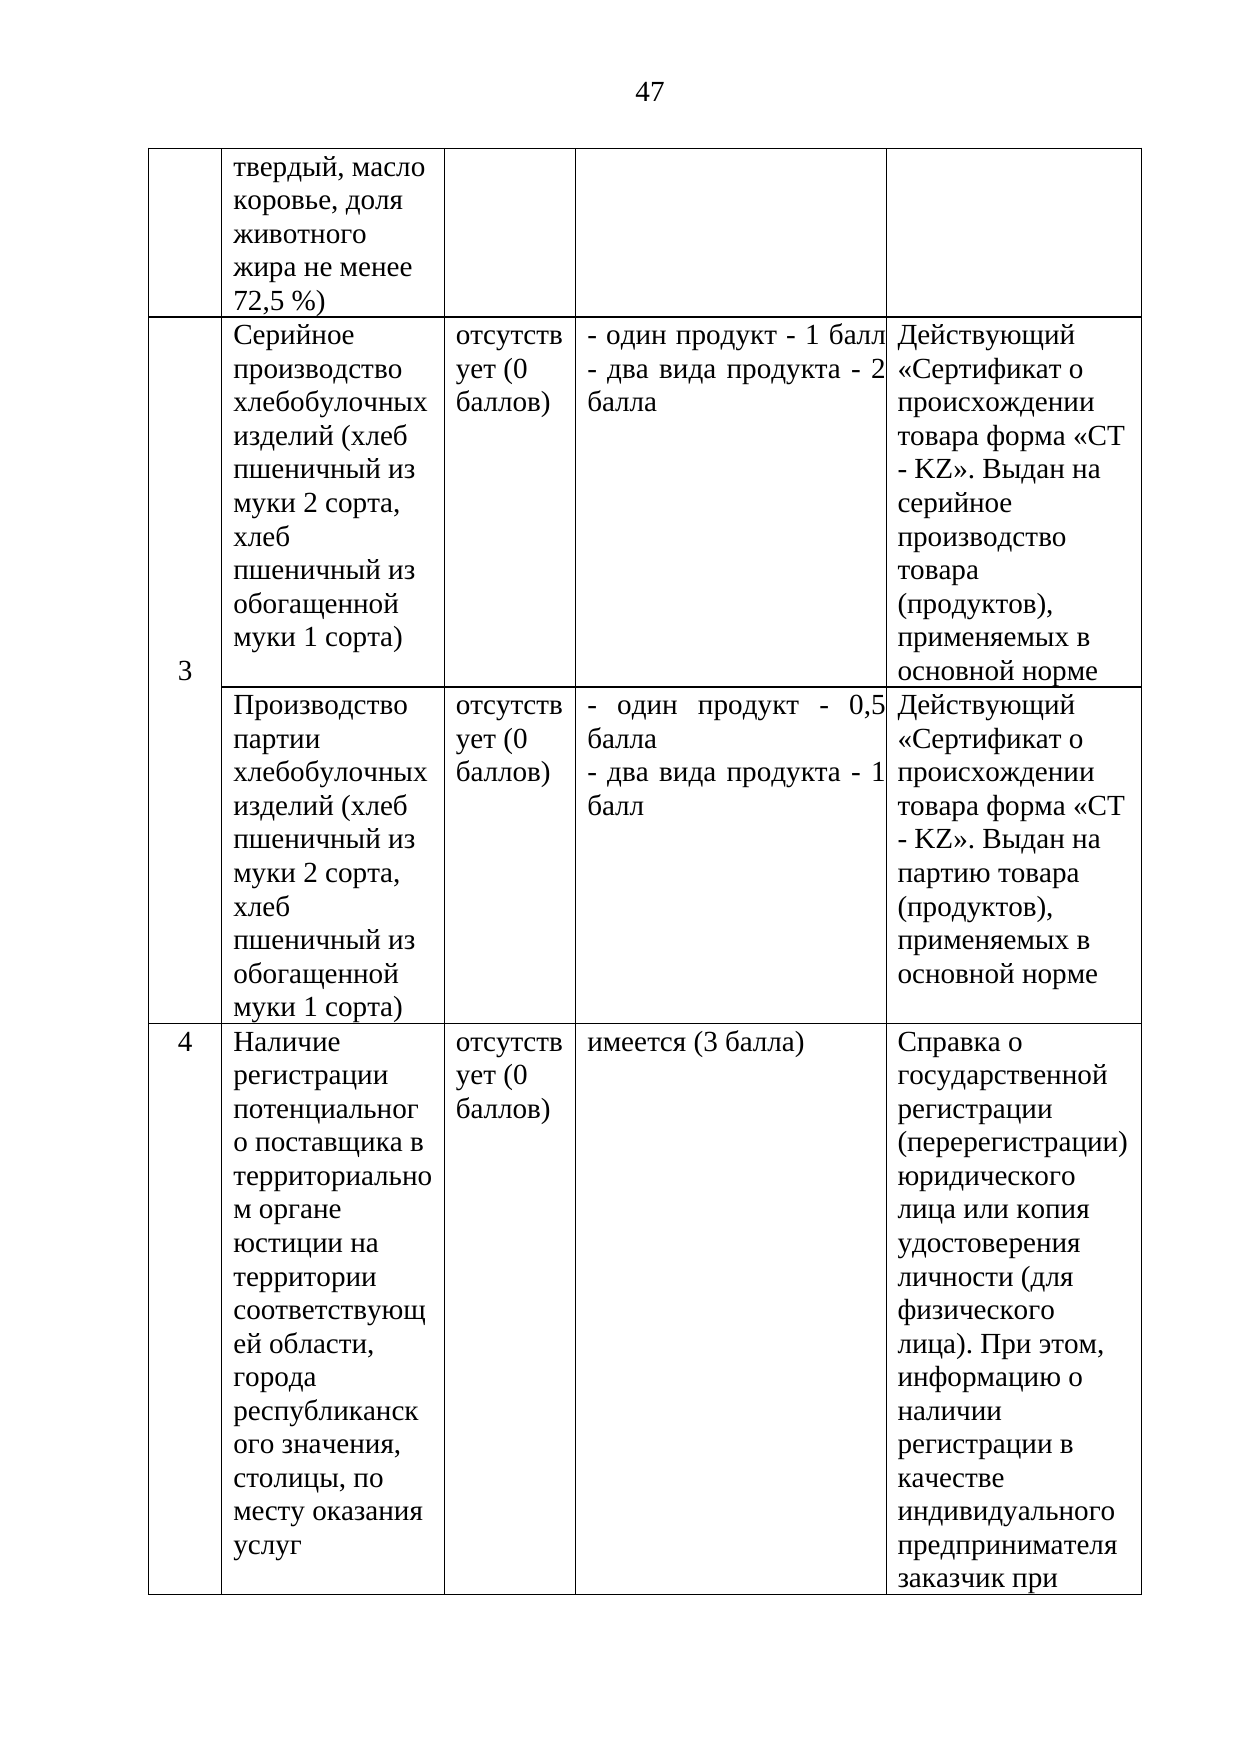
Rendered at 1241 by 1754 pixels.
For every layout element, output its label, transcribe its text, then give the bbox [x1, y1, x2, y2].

table_cell - один продукт - 1 балл - два вида продукта - 2 балла [576, 318, 886, 686]
table_cell имеется (3 балла) [576, 1024, 886, 1594]
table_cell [576, 149, 886, 316]
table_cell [222, 149, 444, 316]
table_cell Действующий «Сертификат о происхождении товара форма «CT - KZ». Выдан на партию товара (продуктов), применяемых в основной норме [887, 688, 1141, 1023]
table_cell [445, 1024, 575, 1594]
table_cell - один продукт - 0,5 балла - два вида продукта - 1 балл [576, 688, 886, 1023]
table_cell 3 [149, 318, 221, 1023]
table_cell Производство партии хлебобулочных изделий (хлеб пшеничный из муки 2 сорта, хлеб пшеничный из обогащенной муки 1 сорта) [222, 688, 444, 1023]
table_cell 4 [149, 1024, 221, 1594]
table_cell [887, 1024, 1141, 1594]
table_cell Серийное производство хлебобулочных изделий (хлеб пшеничный из муки 2 сорта, хлеб пшеничный из обогащенной муки 1 сорта) [222, 318, 444, 686]
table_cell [445, 149, 575, 316]
table_cell отсутствует (0 баллов) [445, 688, 575, 1023]
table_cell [887, 149, 1141, 316]
table_cell Действующий «Сертификат о происхождении товара форма «CT - KZ». Выдан на серийное производство товара (продуктов), применяемых в основной норме [887, 318, 1141, 686]
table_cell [222, 1024, 444, 1594]
table_cell отсутствует (0 баллов) [445, 318, 575, 686]
